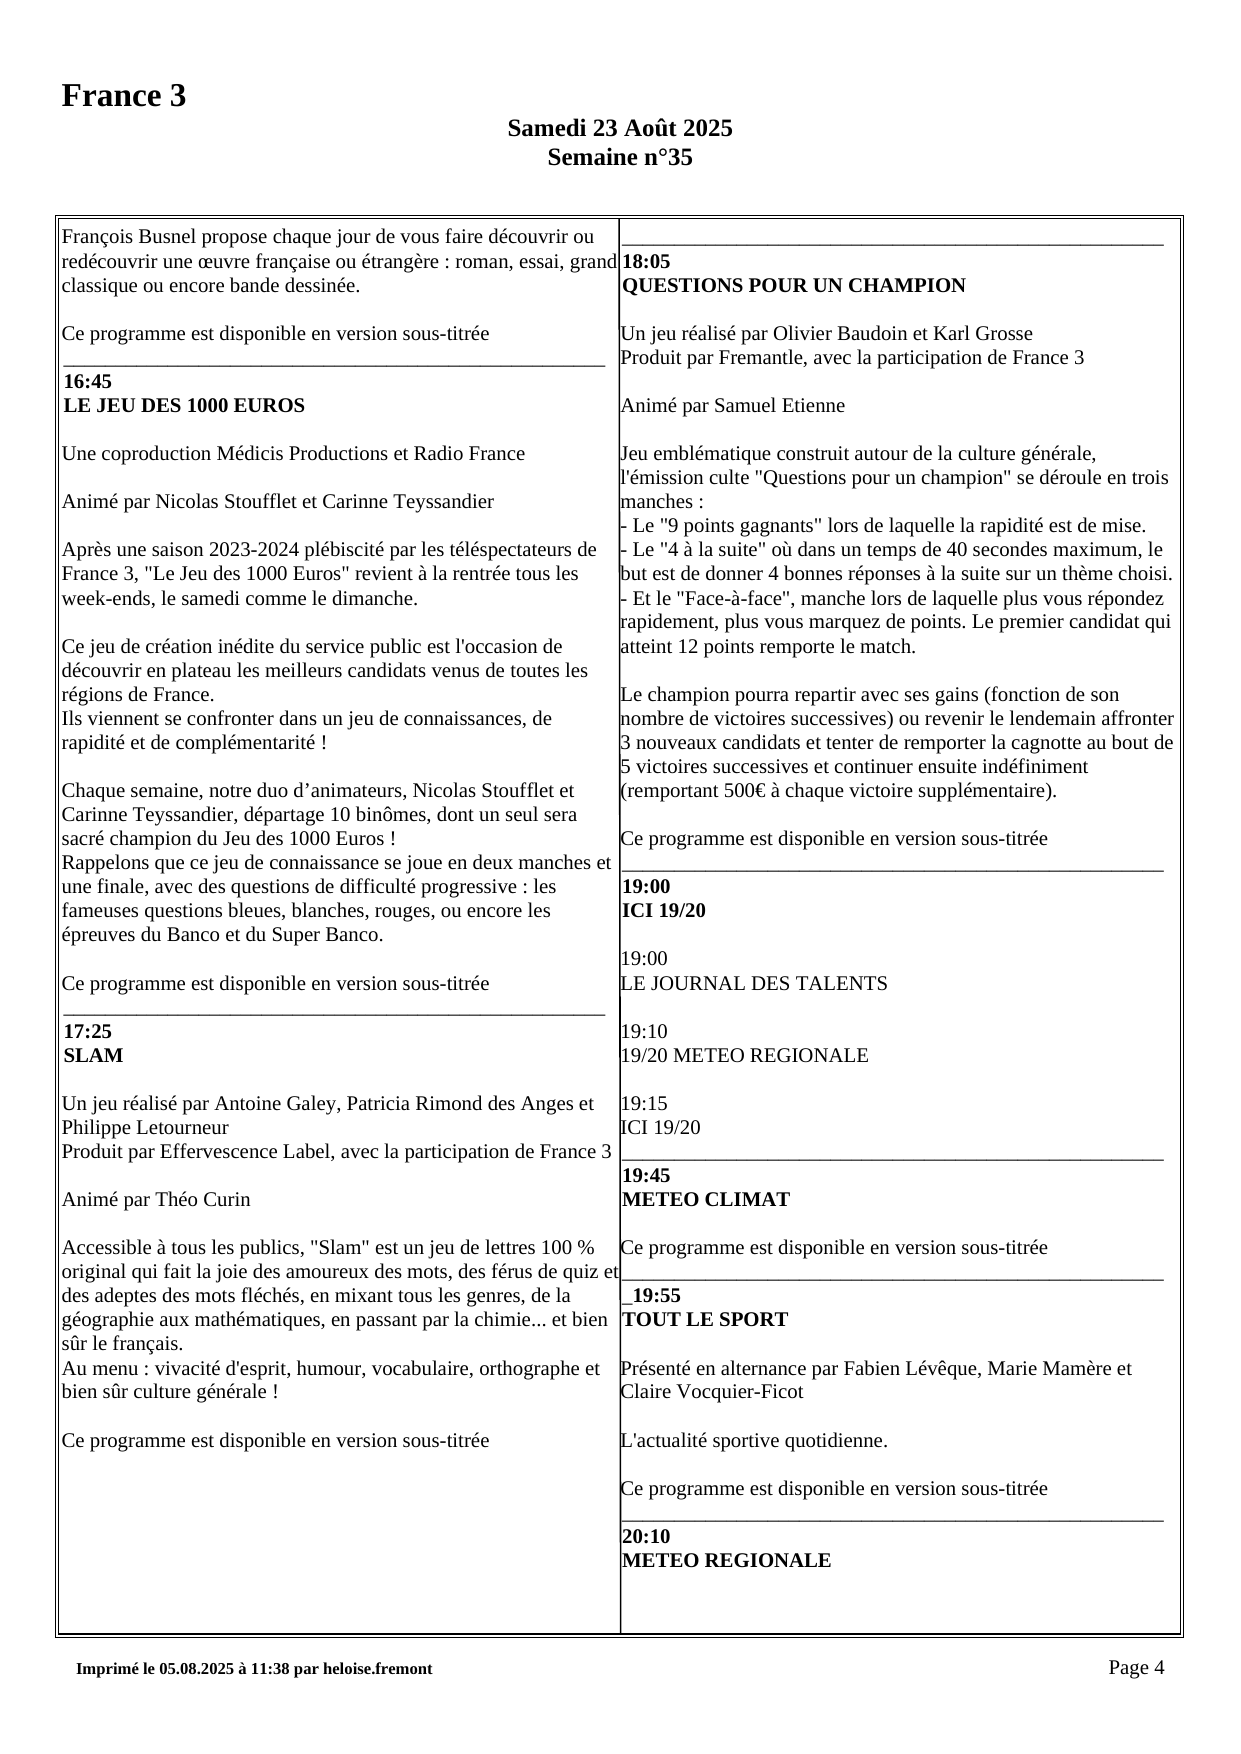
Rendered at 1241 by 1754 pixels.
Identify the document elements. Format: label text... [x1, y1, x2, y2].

text METEO REGIONALE [622, 1548, 1179, 1572]
text 19:00 [622, 874, 1179, 898]
text ____________________________________________________ [63, 994, 620, 1018]
text Ce programme est disponible en version sous-titrée [620, 1235, 1179, 1259]
text Un jeu réalisé par Antoine Galey, Patricia Rimond des Anges et Philippe Letourneur Produit par Effervescence Label, avec la participation de France 3 Animé par Théo Curin Accessible à tous les publics, "Slam" est un jeu de lettres 100 % original qui fait la joie des amoureux des mots, des férus de quiz et des adeptes des mots fléchés, en mixant tous les genres, de la géographie aux mathématiques, en passant par la chimie... et bien sûr le français. Au menu : vivacité d'esprit, humour, vocabulaire, orthographe et bien sûr culture générale ! [61, 1067, 620, 1403]
text 16:45 [63, 369, 620, 393]
text Présenté en alternance par Fabien Lévêque, Marie Mamère et Claire Vocquier-Ficot L'actualité sportive quotidienne. [620, 1331, 1179, 1452]
text Une coproduction Médicis Productions et Radio France Animé par Nicolas Stoufflet et Carinne Teyssandier Après une saison 2023-2024 plébiscité par les téléspectateurs de France 3, "Le Jeu des 1000 Euros" revient à la rentrée tous les week-ends, le samedi comme le dimanche. Ce jeu de création inédite du service public est l'occasion de découvrir en plateau les meilleurs candidats venus de toutes les régions de France. Ils viennent se confronter dans un jeu de connaissances, de rapidité et de complémentarité ! Chaque semaine, notre duo d’animateurs, Nicolas Stoufflet et Carinne Teyssandier, départage 10 binômes, dont un seul sera sacré champion du Jeu des 1000 Euros ! Rappelons que ce jeu de connaissance se joue en deux manches et une finale, avec des questions de difficulté progressive : les fameuses questions bleues, blanches, rouges, ou encore les épreuves du Banco et du Super Banco. [61, 417, 620, 970]
text 18:05 [622, 248, 1179, 273]
text 19:00 LE JOURNAL DES TALENTS 19:10 19/20 METEO REGIONALE 19:15 ICI 19/20 [620, 922, 1179, 1139]
text TOUT LE SPORT [622, 1307, 1179, 1331]
text ____________________________________________________ [622, 224, 1179, 248]
text SLAM [63, 1043, 620, 1067]
text 17:25 [63, 1018, 620, 1043]
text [61, 1428, 620, 1452]
text ____________________________________________________ [622, 850, 1179, 874]
text 19:45 [622, 1163, 1179, 1187]
text Ce programme est disponible en version sous-titrée [61, 321, 620, 345]
text Ce programme est disponible en version sous-titrée [620, 1476, 1179, 1500]
text Un jeu réalisé par Olivier Baudoin et Karl Grosse Produit par Fremantle, avec la participation de France 3 Animé par Samuel Etienne Jeu emblématique construit autour de la culture générale, l'émission culte "Questions pour un champion" se déroule en trois manches : - Le "9 points gagnants" lors de laquelle la rapidité est de mise. - Le "4 à la suite" où dans un temps de 40 secondes maximum, le but est de donner 4 bonnes réponses à la suite sur un thème choisi. - Et le "Face-à-face", manche lors de laquelle plus vous répondez rapidement, plus vous marquez de points. Le premier candidat qui atteint 12 points remporte le match. Le champion pourra repartir avec ses gains (fonction de son nombre de victoires successives) ou revenir le lendemain affronter 3 nouveaux candidats et tenter de remporter la cagnotte au bout de 5 victoires successives et continuer ensuite indéfiniment (remportant 500€ à chaque victoire supplémentaire). [620, 297, 1179, 802]
text QUESTIONS POUR UN CHAMPION [622, 273, 1179, 297]
text 20:10 [622, 1524, 1179, 1548]
text ICI 19/20 [622, 898, 1179, 922]
text ____________________________________________________ [622, 1139, 1179, 1163]
text ____________________________________________________ [622, 1500, 1179, 1524]
text _____________________________________________________19:55 [622, 1259, 1179, 1307]
text François Busnel propose chaque jour de vous faire découvrir ou redécouvrir une œuvre française ou étrangère : roman, essai, grand classique ou encore bande dessinée. [61, 224, 620, 297]
text LE JEU DES 1000 EUROS [63, 393, 620, 417]
text Ce programme est disponible en version sous-titrée [61, 970, 620, 994]
text METEO CLIMAT [622, 1187, 1179, 1211]
text Ce programme est disponible en version sous-titrée [620, 826, 1179, 850]
text ____________________________________________________ [63, 345, 620, 369]
